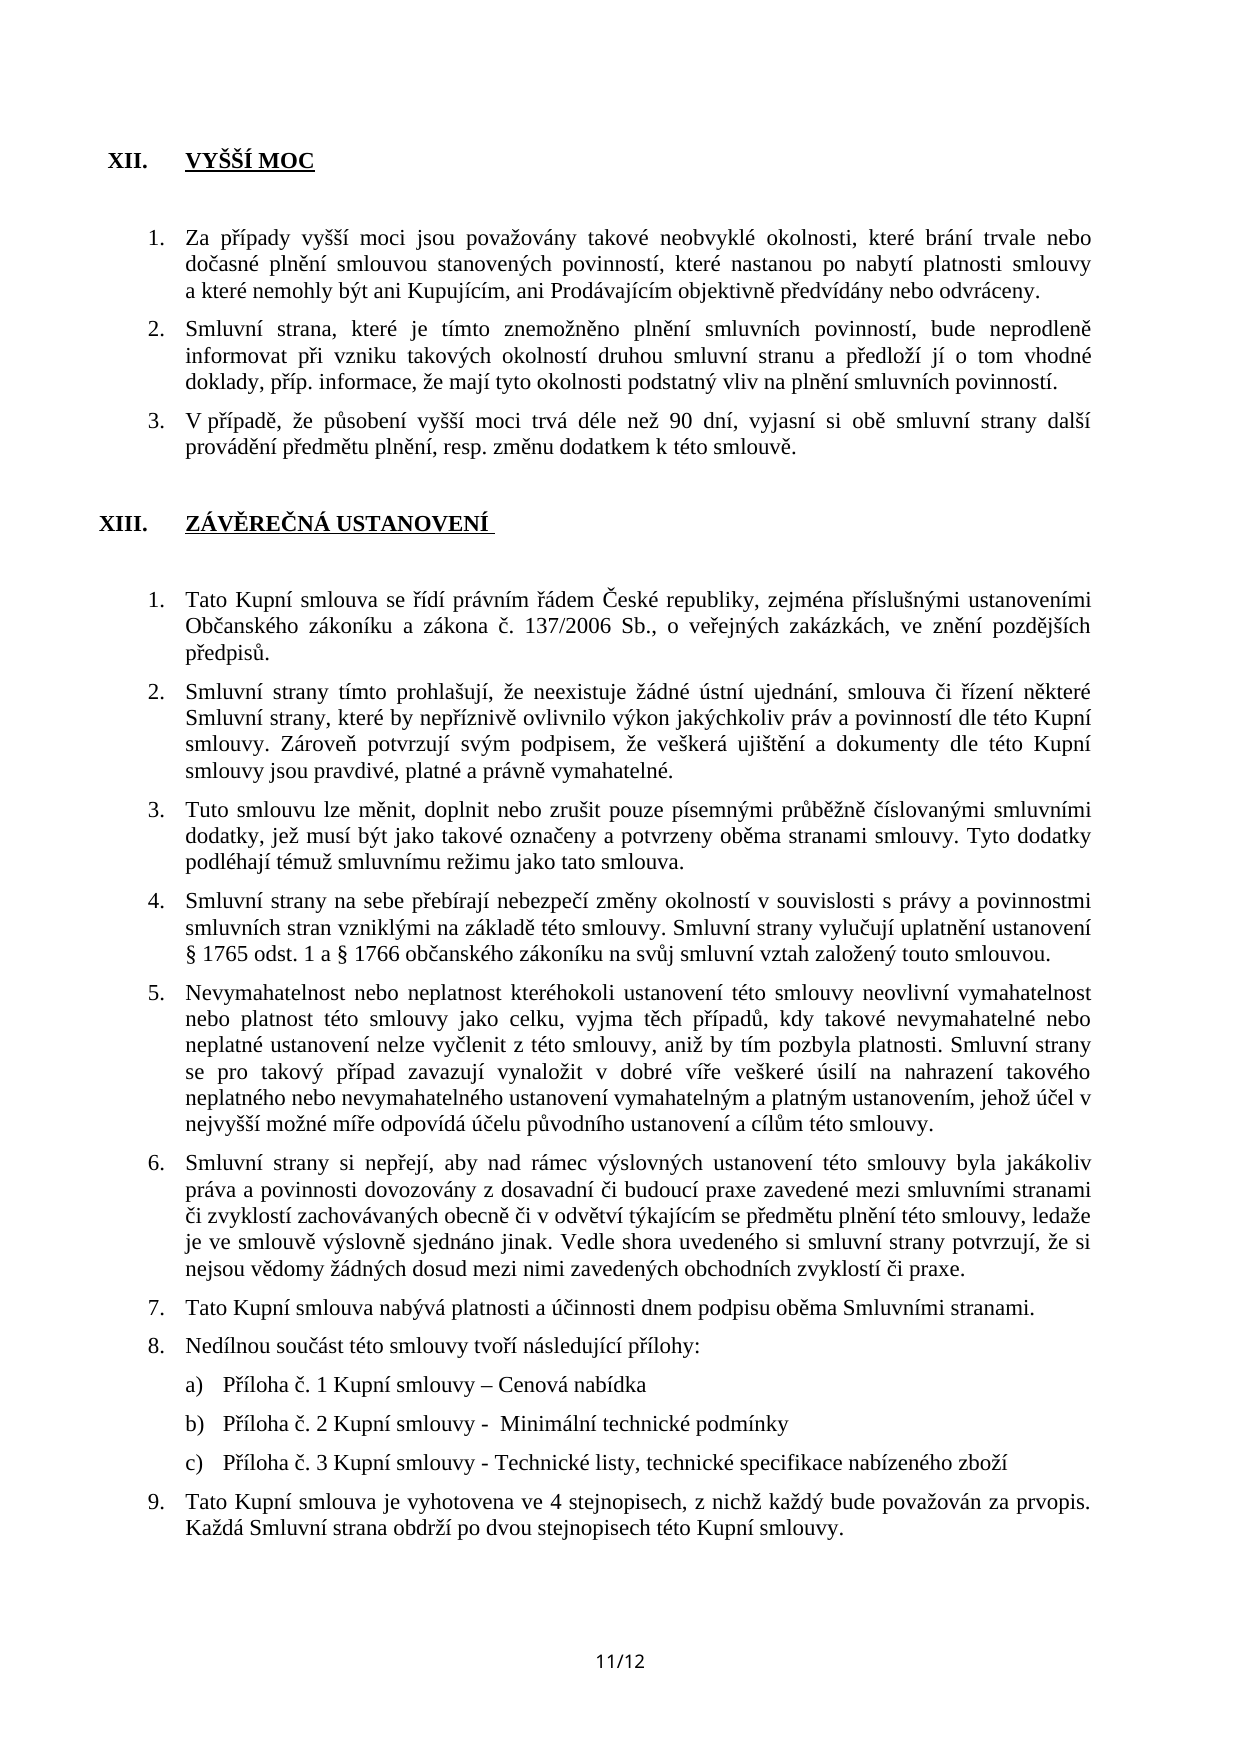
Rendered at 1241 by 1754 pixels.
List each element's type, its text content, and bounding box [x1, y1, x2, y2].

list Nedílnou součást této smlouvy tvoří následující přílohy: [148, 1332, 1093, 1359]
list Smluvní strany na sebe přebírají nebezpečí změny okolností v souvislosti s právy a povinnostmi smluvních stran vzniklými na základě této smlouvy. Smluvní strany vylučují uplatnění ustanovení § 1765 odst. 1 a § 1766 občanského zákoníku na svůj smluvní vztah založený touto smlouvou. [148, 887, 1093, 966]
list Smluvní strany si nepřejí, aby nad rámec výslovných ustanovení této smlouvy byla jakákoliv práva a povinnosti dovozovány z dosavadní či budoucí praxe zavedené mezi smluvními stranami či zvyklostí zachovávaných obecně či v odvětví týkajícím se předmětu plnění této smlouvy, ledaže je ve smlouvě výslovně sjednáno jinak. Vedle shora uvedeného si smluvní strany potvrzují, že si nejsou vědomy žádných dosud mezi nimi zavedených obchodních zvyklostí či praxe. [148, 1149, 1093, 1281]
list Nevymahatelnost nebo neplatnost kteréhokoli ustanovení této smlouvy neovlivní vymahatelnost nebo platnost této smlouvy jako celku, vyjma těch případů, kdy takové nevymahatelné nebo neplatné ustanovení nelze vyčlenit z této smlouvy, aniž by tím pozbyla platnosti. Smluvní strany se pro takový případ zavazují vynaložit v dobré víře veškeré úsilí na nahrazení takového neplatného nebo nevymahatelného ustanovení vymahatelným a platným ustanovením, jehož účel v nejvyšší možné míře odpovídá účelu původního ustanovení a cílům této smlouvy. [148, 979, 1093, 1137]
list Smluvní strana, které je tímto znemožněno plnění smluvních povinností, bude neprodleně informovat při vzniku takových okolností druhou smluvní stranu a předloží jí o tom vhodné doklady, příp. informace, že mají tyto okolnosti podstatný vliv na plnění smluvních povinností. [148, 316, 1093, 394]
text ZÁVĚREČNÁ USTANOVENÍ [148, 510, 1093, 536]
list Tato Kupní smlouva je vyhotovena ve 4 stejnopisech, z nichž každý bude považován za prvopis. Každá Smluvní strana obdrží po dvou stejnopisech této Kupní smlouvy. [148, 1488, 1093, 1541]
list Tuto smlouvu lze měnit, doplnit nebo zrušit pouze písemnými průběžně číslovanými smluvními dodatky, jež musí být jako takové označeny a potvrzeny oběma stranami smlouvy. Tyto dodatky podléhají témuž smluvnímu režimu jako tato smlouva. [148, 796, 1093, 875]
list Příloha č. 3 Kupní smlouvy - Technické listy, technické specifikace nabízeného zboží [185, 1449, 1093, 1475]
list V případě, že působení vyšší moci trvá déle než 90 dní, vyjasní si obě smluvní strany další provádění předmětu plnění, resp. změnu dodatkem k této smlouvě. [148, 407, 1093, 460]
text VYŠŠÍ MOC [148, 148, 1093, 174]
list Za případy vyšší moci jsou považovány takové neobvyklé okolnosti, které brání trvale nebo dočasné plnění smlouvou stanovených povinností, které nastanou po nabytí platnosti smlouvy a které nemohly být ani Kupujícím, ani Prodávajícím objektivně předvídány nebo odvráceny. [148, 224, 1093, 303]
list Tato Kupní smlouva se řídí právním řádem České republiky, zejména příslušnými ustanoveními Občanského zákoníku a zákona č. 137/2006 Sb., o veřejných zakázkách, ve znění pozdějších předpisů. [148, 586, 1093, 665]
list Příloha č. 1 Kupní smlouvy – Cenová nabídka [185, 1371, 1093, 1398]
list Tato Kupní smlouva nabývá platnosti a účinnosti dnem podpisu oběma Smluvními stranami. [148, 1294, 1093, 1320]
list Příloha č. 2 Kupní smlouvy - Minimální technické podmínky [185, 1410, 1093, 1437]
list Smluvní strany tímto prohlašují, že neexistuje žádné ústní ujednání, smlouva či řízení některé Smluvní strany, které by nepříznivě ovlivnilo výkon jakýchkoliv práv a povinností dle této Kupní smlouvy. Zároveň potvrzují svým podpisem, že veškerá ujištění a dokumenty dle této Kupní smlouvy jsou pravdivé, platné a právně vymahatelné. [148, 678, 1093, 783]
